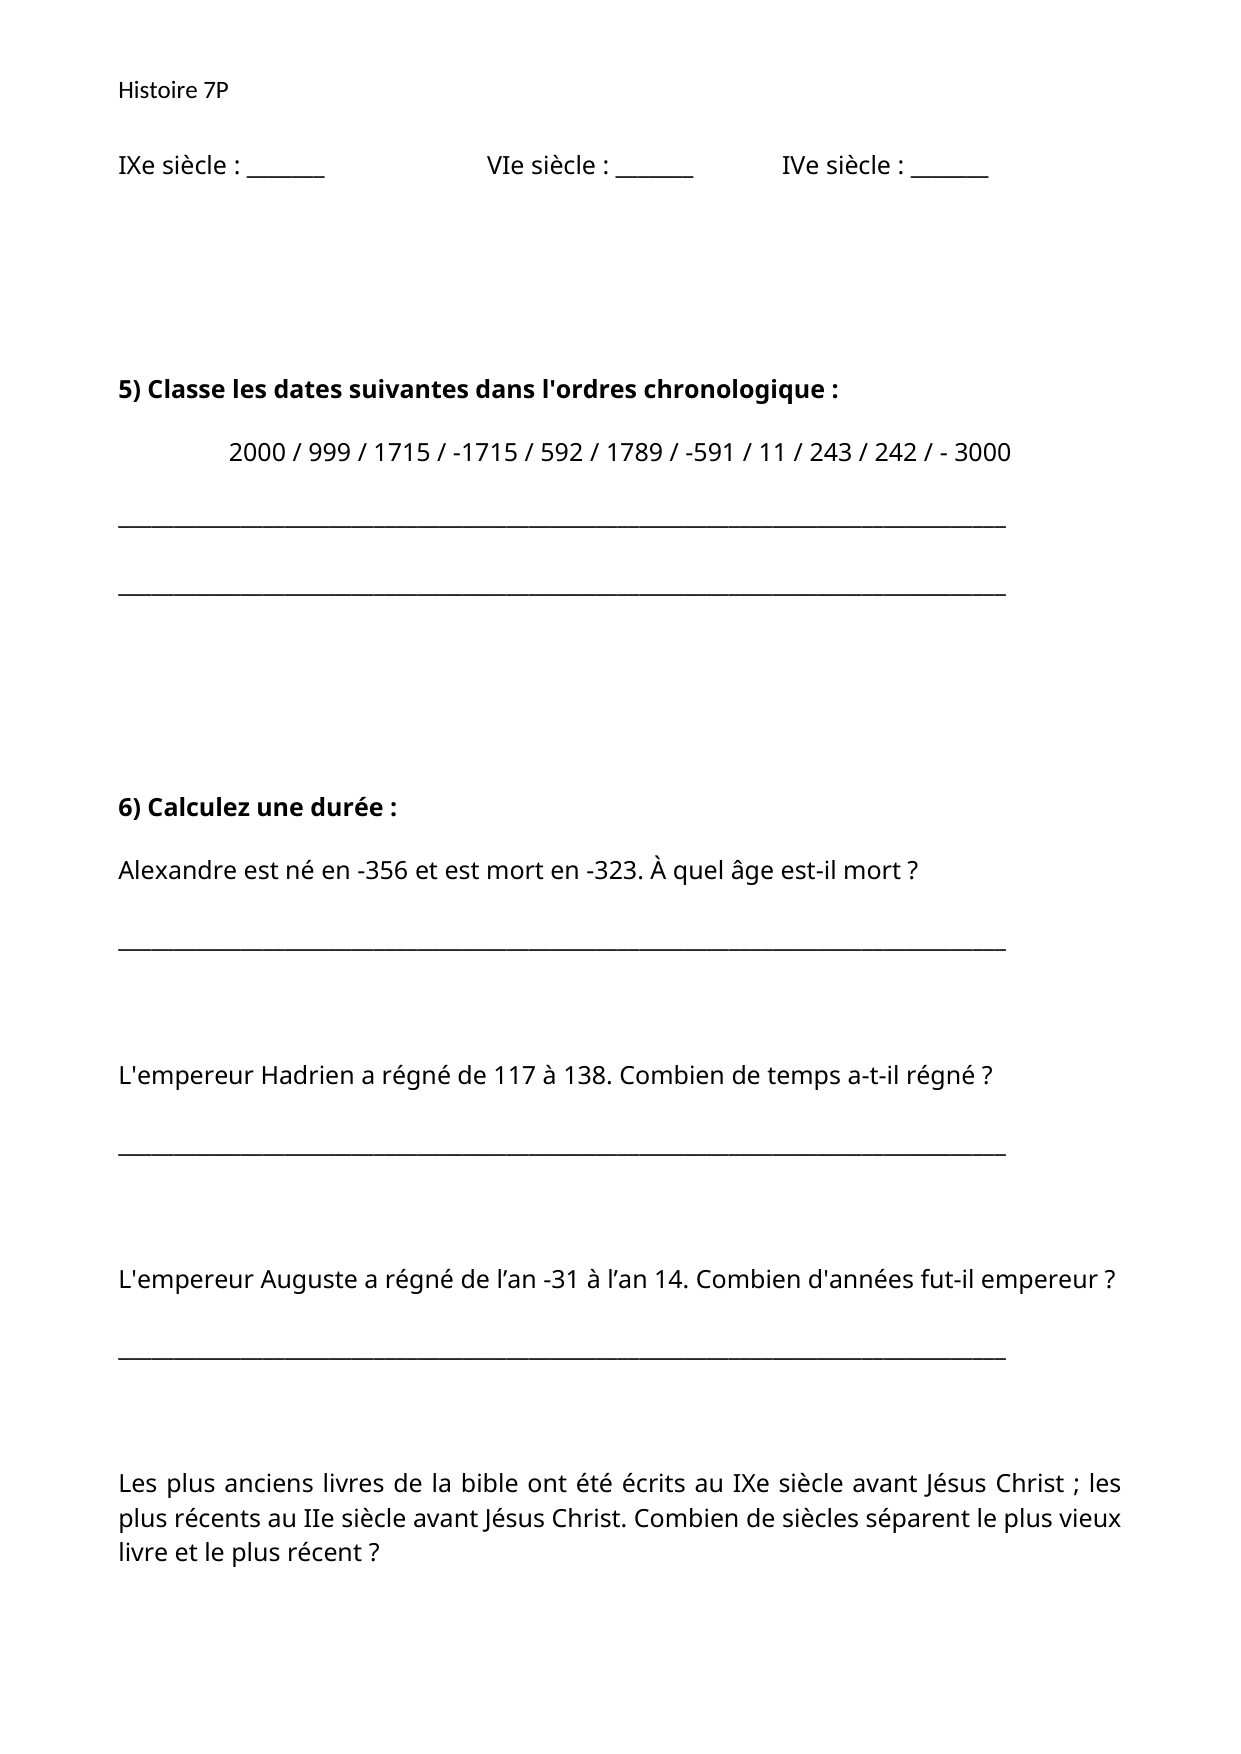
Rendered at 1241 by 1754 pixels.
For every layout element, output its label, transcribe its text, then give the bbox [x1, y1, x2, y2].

text ________________________________________________________________________________ [118, 566, 1122, 600]
text 5) Classe les dates suivantes dans l'ordres chronologique : [118, 371, 1122, 406]
text ________________________________________________________________________________ [118, 1126, 1122, 1159]
text Les plus anciens livres de la bible ont été écrits au IXe siècle avant Jésus Christ ; les plus récents au IIe siècle avant Jésus Christ. Combien de siècles séparent le plus vieux livre et le plus récent ? [118, 1466, 1122, 1568]
text L'empereur Hadrien a régné de 117 à 138. Combien de temps a-t-il régné ? [118, 1057, 1122, 1091]
text ________________________________________________________________________________ [118, 921, 1122, 955]
text 2000 / 999 / 1715 / -1715 / 592 / 1789 / -591 / 11 / 243 / 242 / - 3000 [118, 435, 1122, 469]
text IXe siècle : _______ VIe siècle : _______ IVe siècle : _______ [118, 148, 1122, 182]
text ________________________________________________________________________________ [118, 1330, 1122, 1364]
text Alexandre est né en -356 et est mort en -323. À quel âge est-il mort ? [118, 853, 1122, 887]
text L'empereur Auguste a régné de l’an -31 à l’an 14. Combien d'années fut-il empereur ? [118, 1262, 1122, 1296]
text 6) Calculez une durée : [118, 790, 1122, 824]
text ________________________________________________________________________________ [118, 498, 1122, 532]
